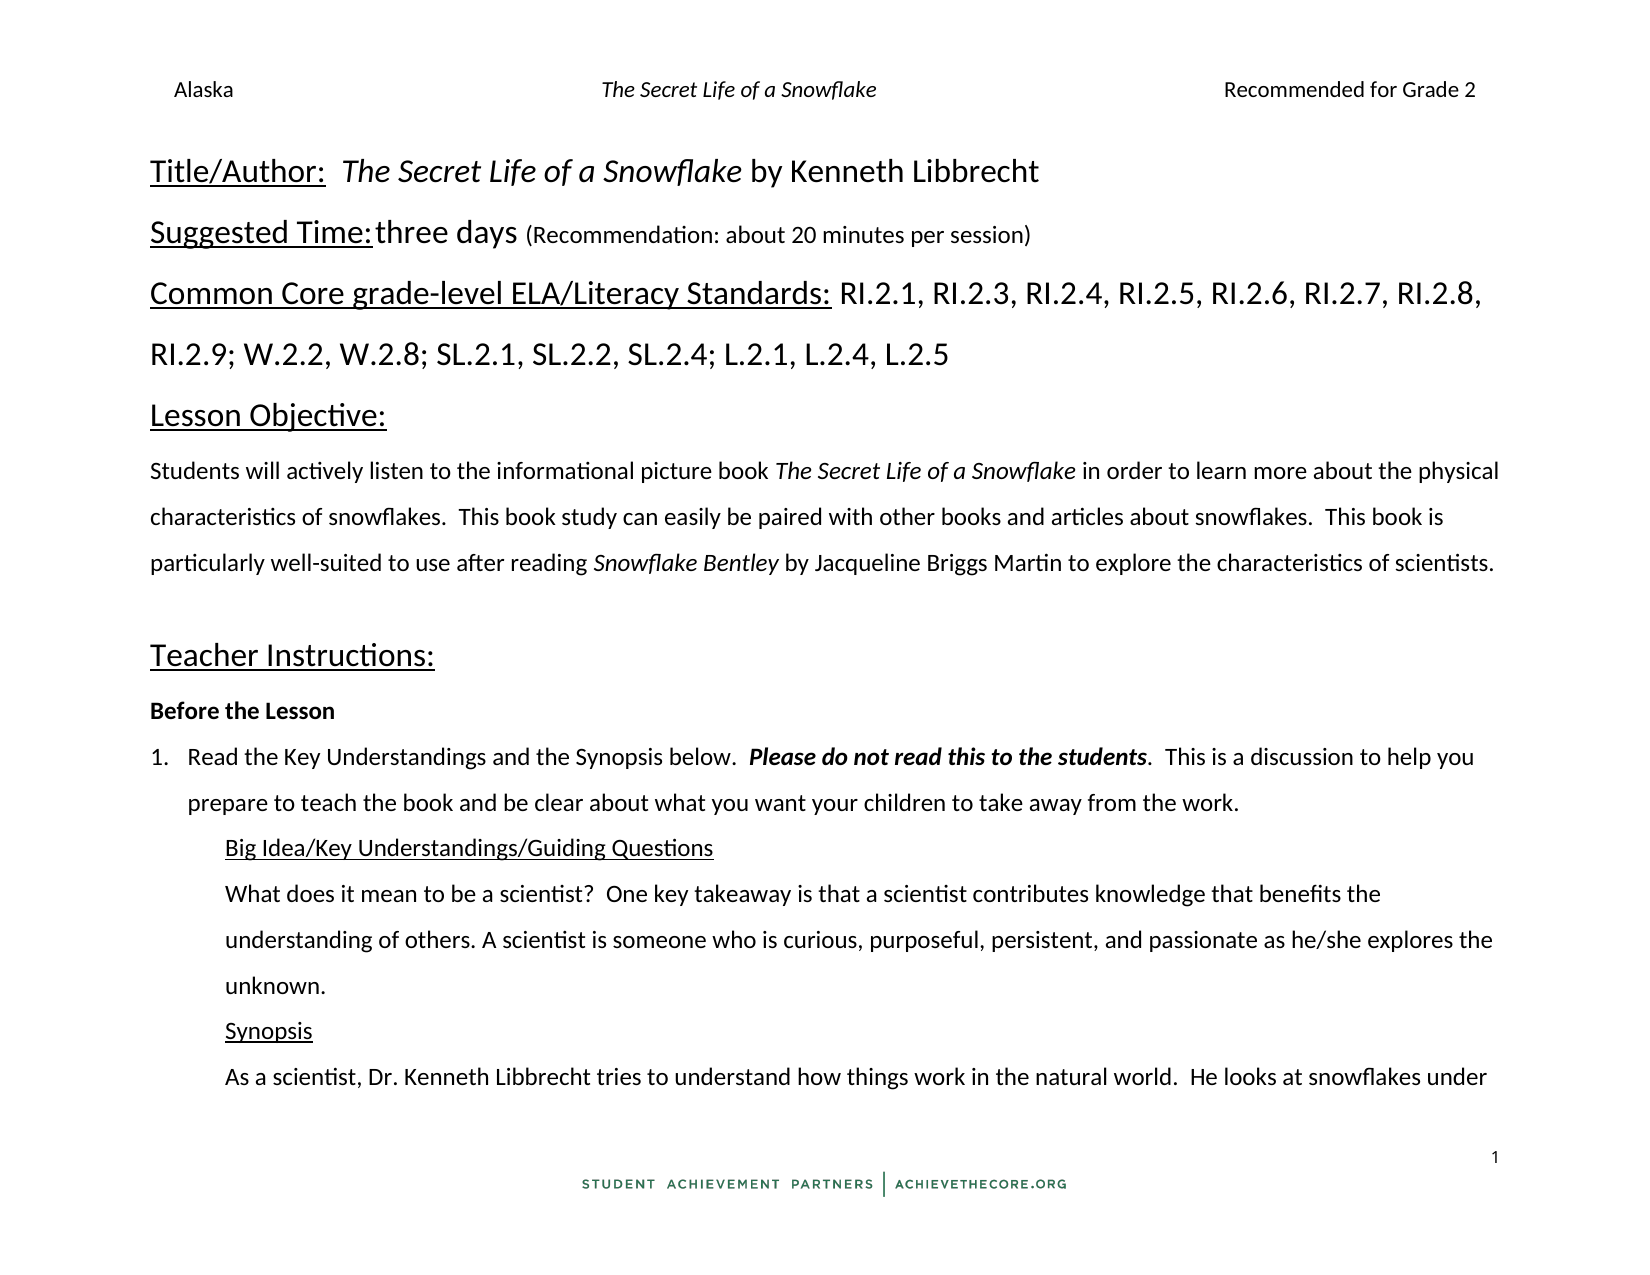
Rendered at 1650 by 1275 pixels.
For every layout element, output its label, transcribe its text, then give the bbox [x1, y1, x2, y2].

text Suggested Time: three days (Recommendation: about 20 minutes per session) [150, 211, 1500, 252]
text Before the Lesson [150, 695, 1500, 726]
text Lesson Objective: [150, 394, 1500, 435]
text Big Idea/Key Understandings/Guiding Questions [150, 833, 1500, 863]
text Synopsis [187, 1016, 1500, 1046]
text Common Core grade-level ELA/Literacy Standards: RI.2.1, RI.2.3, RI.2.4, RI.2.5, RI.2.6, RI.2.7, RI.2.8, RI.2.9; W.2.2, W.2.8; SL.2.1, SL.2.2, SL.2.4; L.2.1, L.2.4, L.2.5 [150, 272, 1500, 374]
text Teacher Instructions: [150, 634, 1500, 675]
text Students will actively listen to the informational picture book The Secret Life of a Snowflake in order to learn more about the physical characteristics of snowflakes. This book study can easily be paired with other books and articles about snowflakes. This book is particularly well-suited to use after reading Snowflake Bentley by Jacqueline Briggs Martin to explore the characteristics of scientists. [150, 455, 1500, 577]
list Read the Key Understandings and the Synopsis below. Please do not read this to the students. This is a discussion to help you prepare to teach the book and be clear about what you want your children to take away from the work. [150, 741, 1500, 817]
picture [571, 1168, 1079, 1200]
text Title/Author: The Secret Life of a Snowflake by Kenneth Libbrecht [150, 150, 1500, 191]
text What does it mean to be a scientist? One key takeaway is that a scientist contributes knowledge that benefits the understanding of others. A scientist is someone who is curious, purposeful, persistent, and passionate as he/she explores the unknown. [225, 878, 1500, 1000]
